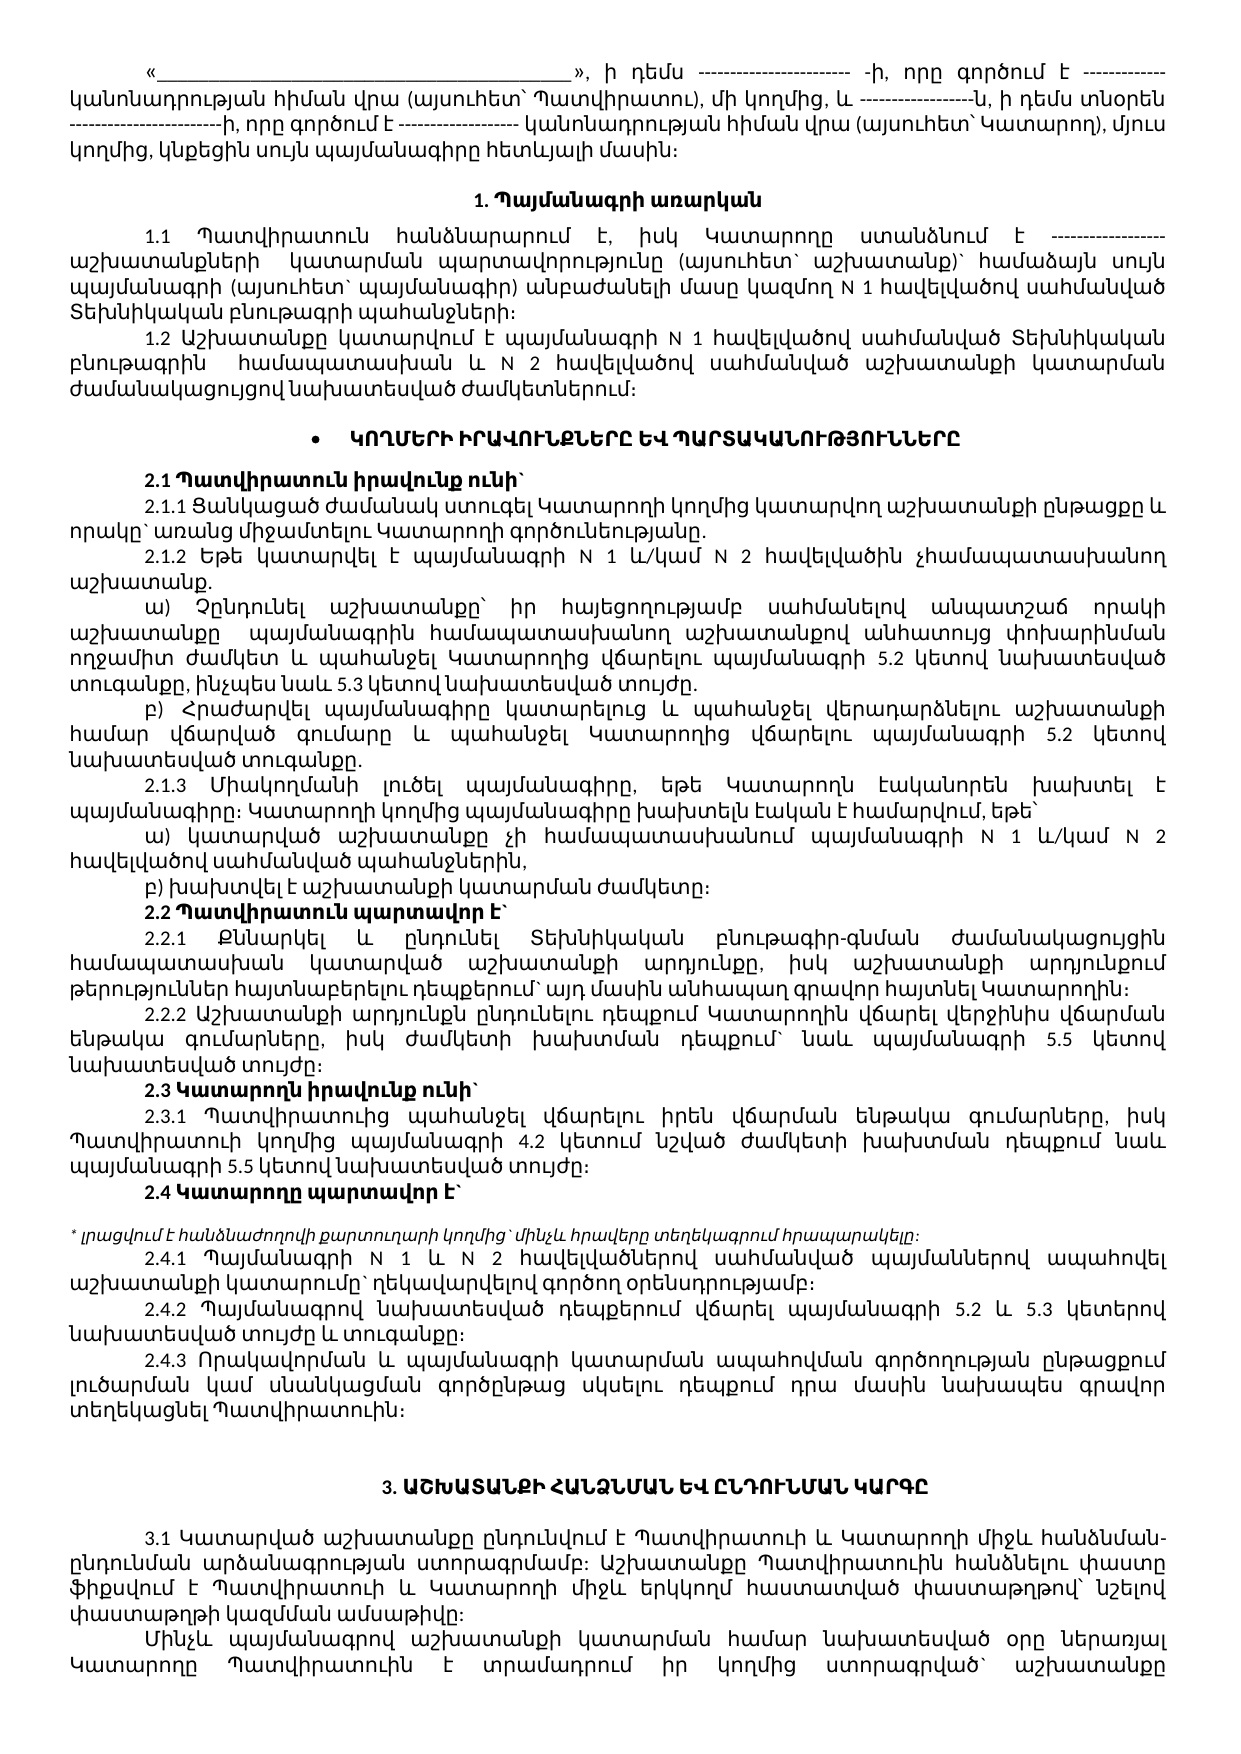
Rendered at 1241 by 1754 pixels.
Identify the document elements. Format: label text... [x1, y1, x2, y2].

text ա) Չընդունել աշխատանքը՝ իր հայեցողությամբ սահմանելով անպատշաճ որակի աշխատանքը պայմանագրին համապատասխանող աշխատանքով անհատույց փոխարինման ողջամիտ ժամկետ և պահանջել Կատարողից վճարելու պայմանագրի 5.2 կետով նախատեսված տուգանքը, ինչպես նաև 5.3 կետով նախատեսված տույժը. [69, 594, 1167, 696]
text 2.1.1 Ցանկացած ժամանակ ստուգել Կատարողի կողմից կատարվող աշխատանքի ընթացքը և որակը` առանց միջամտելու Կատարողի գործունեությանը. [69, 493, 1167, 544]
text 2.4.3 Որակավորման և պայմանագրի կատարման ապահովման գործողության ընթացքում լուծարման կամ սնանկացման գործընթաց սկսելու դեպքում դրա մասին նախապես գրավոր տեղեկացնել Պատվիրատուին։ [69, 1347, 1167, 1423]
text 2.1.2 Եթե կատարվել է պայմանագրի N 1 և/կամ N 2 հավելվածին չհամապատասխանող աշխատանք. [69, 544, 1167, 594]
text 2.4.1 Պայմանագրի N 1 և N 2 հավելվածներով սահմանված պայմաններով ապահովել աշխատանքի կատարումը` ղեկավարվելով գործող օրենսդրությամբ։ [69, 1245, 1167, 1296]
text ա) կատարված աշխատանքը չի համապատասխանում պայմանագրի N 1 և/կամ N 2 հավելվածով սահմանված պահանջներին, [69, 823, 1167, 874]
text 2.4.2 Պայմանագրով նախատեսված դեպքերում վճարել պայմանագրի 5.2 և 5.3 կետերով նախատեսված տույժը և տուգանքը։ [69, 1296, 1167, 1347]
text «________________________________________», ի դեմս ------------------------ -ի, որը գործում է ------------- կանոնադրության հիման վրա (այսուհետ՝ Պատվիրատու), մի կողմից, և ------------------ն, ի դեմս տնօրեն ------------------------ի, որը գործում է ------------------- կանոնադրության հիման վրա (այսուհետ՝ Կատարող), մյուս կողմից, կնքեցին սույն պայմանագիրը հետևյալի մասին։ [69, 56, 1167, 162]
text բ) խախտվել է աշխատանքի կատարման ժամկետը։ [69, 874, 1167, 899]
text 2.2 Պատվիրատուն պարտավոր է` [69, 899, 1167, 925]
text բ) Հրաժարվել պայմանագիրը կատարելուց և պահանջել վերադարձնելու աշխատանքի համար վճարված գումարը և պահանջել Կատարողից վճարելու պայմանագրի 5.2 կետով նախատեսված տուգանքը. [69, 696, 1167, 772]
text * լրացվում է հանձնաժողովի քարտուղարի կողմից` մինչև հրավերը տեղեկագրում հրապարակելը: [69, 1225, 1167, 1245]
text 1.1 Պատվիրատուն հանձնարարում է, իսկ Կատարողը ստանձնում է ------------------ աշխատանքների կատարման պարտավորությունը (այսուհետ` աշխատանք)` համաձայն սույն պայմանագրի (այսուհետ` պայմանագիր) անբաժանելի մասը կազմող N 1 հավելվածով սահմանված Տեխնիկական բնութագրի պահանջների։ [69, 223, 1167, 325]
list ԿՈՂՄԵՐԻ ԻՐԱՎՈՒՆՔՆԵՐԸ ԵՎ ՊԱՐՏԱԿԱՆՈՒԹՅՈՒՆՆԵՐԸ [107, 427, 1167, 452]
text 2.1.3 Միակողմանի լուծել պայմանագիրը, եթե Կատարողն էականորեն խախտել է պայմանագիրը։ Կատարողի կողմից պայմանագիրը խախտելն էական է համարվում, եթե՝ [69, 772, 1167, 823]
text 2.2.1 Քննարկել և ընդունել Տեխնիկական բնութագիր-գնման ժամանակացույցին համապատասխան կատարված աշխատանքի արդյունքը, իսկ աշխատանքի արդյունքում թերություններ հայտնաբերելու դեպքերում` այդ մասին անհապաղ գրավոր հայտնել Կատարողին։ [69, 925, 1167, 1001]
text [69, 1626, 1167, 1677]
text 1.2 Աշխատանքը կատարվում է պայմանագրի N 1 հավելվածով սահմանված Տեխնիկական բնութագրին համապատասխան և N 2 հավելվածով սահմանված աշխատանքի կատարման ժամանակացույցով նախատեսված ժամկետներում։ [69, 325, 1167, 401]
text 2.3 Կատարողն իրավունք ունի` [69, 1077, 1167, 1103]
text 3. ԱՇԽԱՏԱՆՔԻ ՀԱՆՁՆՄԱՆ ԵՎ ԸՆԴՈՒՆՄԱՆ ԿԱՐԳԸ [69, 1474, 1167, 1499]
text 2.1 Պատվիրատուն իրավունք ունի` [69, 467, 1167, 493]
text 1. Պայմանագրի առարկան [69, 188, 1167, 213]
text 3.1 Կատարված աշխատանքը ընդունվում է Պատվիրատուի և Կատարողի միջև հանձնման-ընդունման արձանագրության ստորագրմամբ: Աշխատանքը Պատվիրատուին հանձնելու փաստը ֆիքսվում է Պատվիրատուի և Կատարողի միջև երկկողմ հաստատված փաստաթղթով՝ նշելով փաստաթղթի կազմման ամսաթիվը: [69, 1525, 1167, 1626]
text 2.2.2 Աշխատանքի արդյունքն ընդունելու դեպքում Կատարողին վճարել վերջինիս վճարման ենթակա գումարները, իսկ ժամկետի խախտման դեպքում` նաև պայմանագրի 5.5 կետով նախատեսված տույժը։ [69, 1001, 1167, 1077]
text 2.3.1 Պատվիրատուից պահանջել վճարելու իրեն վճարման ենթակա գումարները, իսկ Պատվիրատուի կողմից պայմանագրի 4.2 կետում նշված ժամկետի խախտման դեպքում նաև պայմանագրի 5.5 կետով նախատեսված տույժը։ [69, 1103, 1167, 1179]
text 2.4 Կատարողը պարտավոր է` [69, 1179, 1167, 1204]
